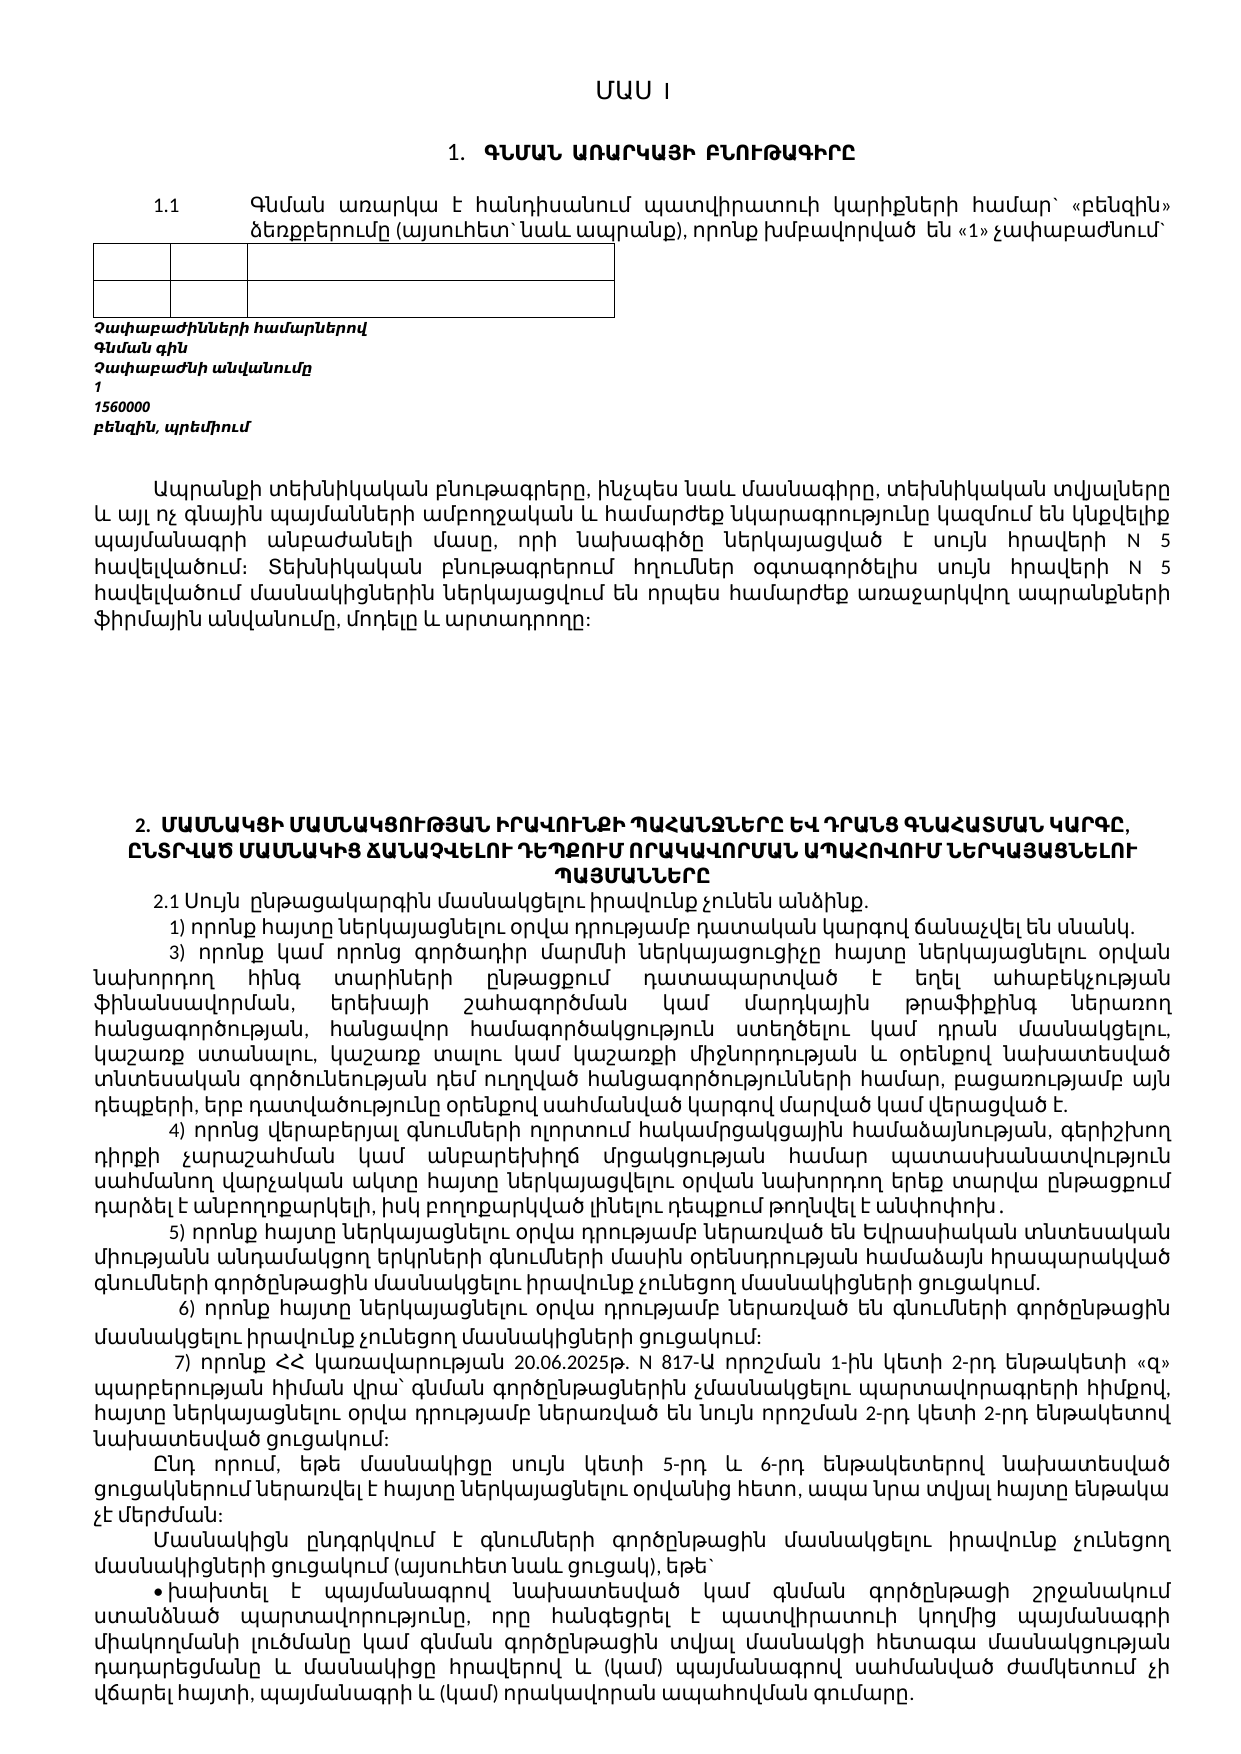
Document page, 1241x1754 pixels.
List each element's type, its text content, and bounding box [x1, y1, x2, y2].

text 1) որոնք հայտը ներկայացնելու օրվա դրությամբ դատական կարգով ճանաչվել են սնանկ. [94, 914, 1171, 939]
text 2.1 Սույն ընթացակարգին մասնակցելու իրավունք չունեն անձինք. [94, 889, 1171, 914]
text Մասնակիցն ընդգրկվում է գնումների գործընթացին մասնակցելու իրավունք չունեցող մասնակիցների ցուցակում (այսուհետ նաև ցուցակ), եթե` [94, 1527, 1171, 1578]
text • խախտել է պայմանագրով նախատեսված կամ գնման գործընթացի շրջանակում ստանձնած պարտավորությունը, որը հանգեցրել է պատվիրատուի կողմից պայմանագրի միակողմանի լուծմանը կամ գնման գործընթացին տվյալ մասնակցի հետագա մասնակցության դադարեցմանը և մասնակիցը հրավերով և (կամ) պայմանագրով սահմանված ժամկետում չի վճարել հայտի, պայմանագրի և (կամ) որակավորան ապահովման գումարը. [94, 1578, 1171, 1705]
text 6) որոնք հայտը ներկայացնելու օրվա դրությամբ ներառված են գնումների գործընթացին մասնակցելու իրավունք չունեցող մասնակիցների ցուցակում: [94, 1295, 1171, 1349]
text 3) որոնք կամ որոնց գործադիր մարմնի ներկայացուցիչը հայտը ներկայացնելու օրվան նախորդող հինգ տարիների ընթացքում դատապարտված է եղել ահաբեկչության ֆինանսավորման, երեխայի շահագործման կամ մարդկային թրաֆիքինգ ներառող հանցագործության, հանցավոր համագործակցություն ստեղծելու կամ դրան մասնակցելու, կաշառք ստանալու, կաշառք տալու կամ կաշառքի միջնորդության և օրենքով նախատեսված տնտեսական գործունեության դեմ ուղղված հանցագործությունների համար, բացառությամբ այն դեպքերի, երբ դատվածությունը օրենքով սահմանված կարգով մարված կամ վերացված է. [94, 939, 1171, 1117]
text ՄԱՍ I [94, 75, 1171, 106]
text 5) որոնք հայտը ներկայացնելու օրվա դրությամբ ներառված են Եվրասիական տնտեսական միությանն անդամակցող երկրների գնումների մասին օրենսդրության համաձայն հրապարակված գնումների գործընթացին մասնակցելու իրավունք չունեցող մասնակիցների ցուցակում. [94, 1219, 1171, 1295]
text 2. ՄԱՍՆԱԿՑԻ ՄԱՍՆԱԿՑՈՒԹՅԱՆ ԻՐԱՎՈՒՆՔԻ ՊԱՀԱՆՋՆԵՐԸ ԵՎ ԴՐԱՆՑ ԳՆԱՀԱՏՄԱՆ ԿԱՐԳԸ, ԸՆՏՐՎԱԾ ՄԱՍՆԱԿԻՑ ՃԱՆԱՉՎԵԼՈՒ ԴԵՊՔՈՒՄ ՈՐԱԿԱՎՈՐՄԱՆ ԱՊԱՀՈՎՈՒՄ ՆԵՐԿԱՅԱՑՆԵԼՈՒ ՊԱՅՄԱՆՆԵՐԸ [94, 812, 1171, 889]
text Ապրանքի տեխնիկական բնութագրերը, ինչպես նաև մասնագիրը, տեխնիկական տվյալները և այլ ոչ գնային պայմանների ամբողջական և համարժեք նկարագրությունը կազմում են կնքվելիք պայմանագրի անբաժանելի մասը, որի նախագիծը ներկայացված է սույն հրավերի N 5 հավելվածում։ Տեխնիկական բնութագրերում հղումներ օգտագործելիս սույն հրավերի N 5 հավելվածում մասնակիցներին ներկայացվում են որպես համարժեք առաջարկվող ապրանքների ֆիրմային անվանումը, մոդելը և արտադրողը: [94, 476, 1171, 631]
subtitle Գնման առարկա է հանդիսանում պատվիրատուի կարիքների համար` «բենզին» ձեռքբերումը (այսուհետ` նաև ապրանք), որոնք խմբավորված են «1» չափաբաժնում` [153, 192, 1171, 243]
text Ընդ որում, եթե մասնակիցը սույն կետի 5-րդ և 6-րդ ենթակետերով նախատեսված ցուցակներում ներառվել է հայտը ներկայացնելու օրվանից հետո, ապա նրա տվյալ հայտը ենթակա չէ մերժման: [94, 1451, 1171, 1527]
text 4) որոնց վերաբերյալ գնումների ոլորտում հակամրցակցային համաձայնության, գերիշխող դիրքի չարաշահման կամ անբարեխիղճ մրցակցության համար պատասխանատվություն սահմանող վարչական ակտը հայտը ներկայացվելու օրվան նախորդող երեք տարվա ընթացքում դարձել է անբողոքարկելի, իսկ բողոքարկված լինելու դեպքում թողնվել է անփոփոխ․ [94, 1117, 1171, 1219]
list ԳՆՄԱՆ ԱՌԱՐԿԱՅԻ ԲՆՈՒԹԱԳԻՐԸ [131, 136, 1171, 167]
text 7) որոնք ՀՀ կառավարության 20.06.2025թ. N 817-Ա որոշման 1-ին կետի 2-րդ ենթակետի «զ» պարբերության հիման վրա՝ գնման գործընթացներին չմասնակցելու պարտավորագրերի հիմքով, հայտը ներկայացնելու օրվա դրությամբ ներառված են նույն որոշման 2-րդ կետի 2-րդ ենթակետով նախատեսված ցուցակում: [94, 1349, 1171, 1451]
